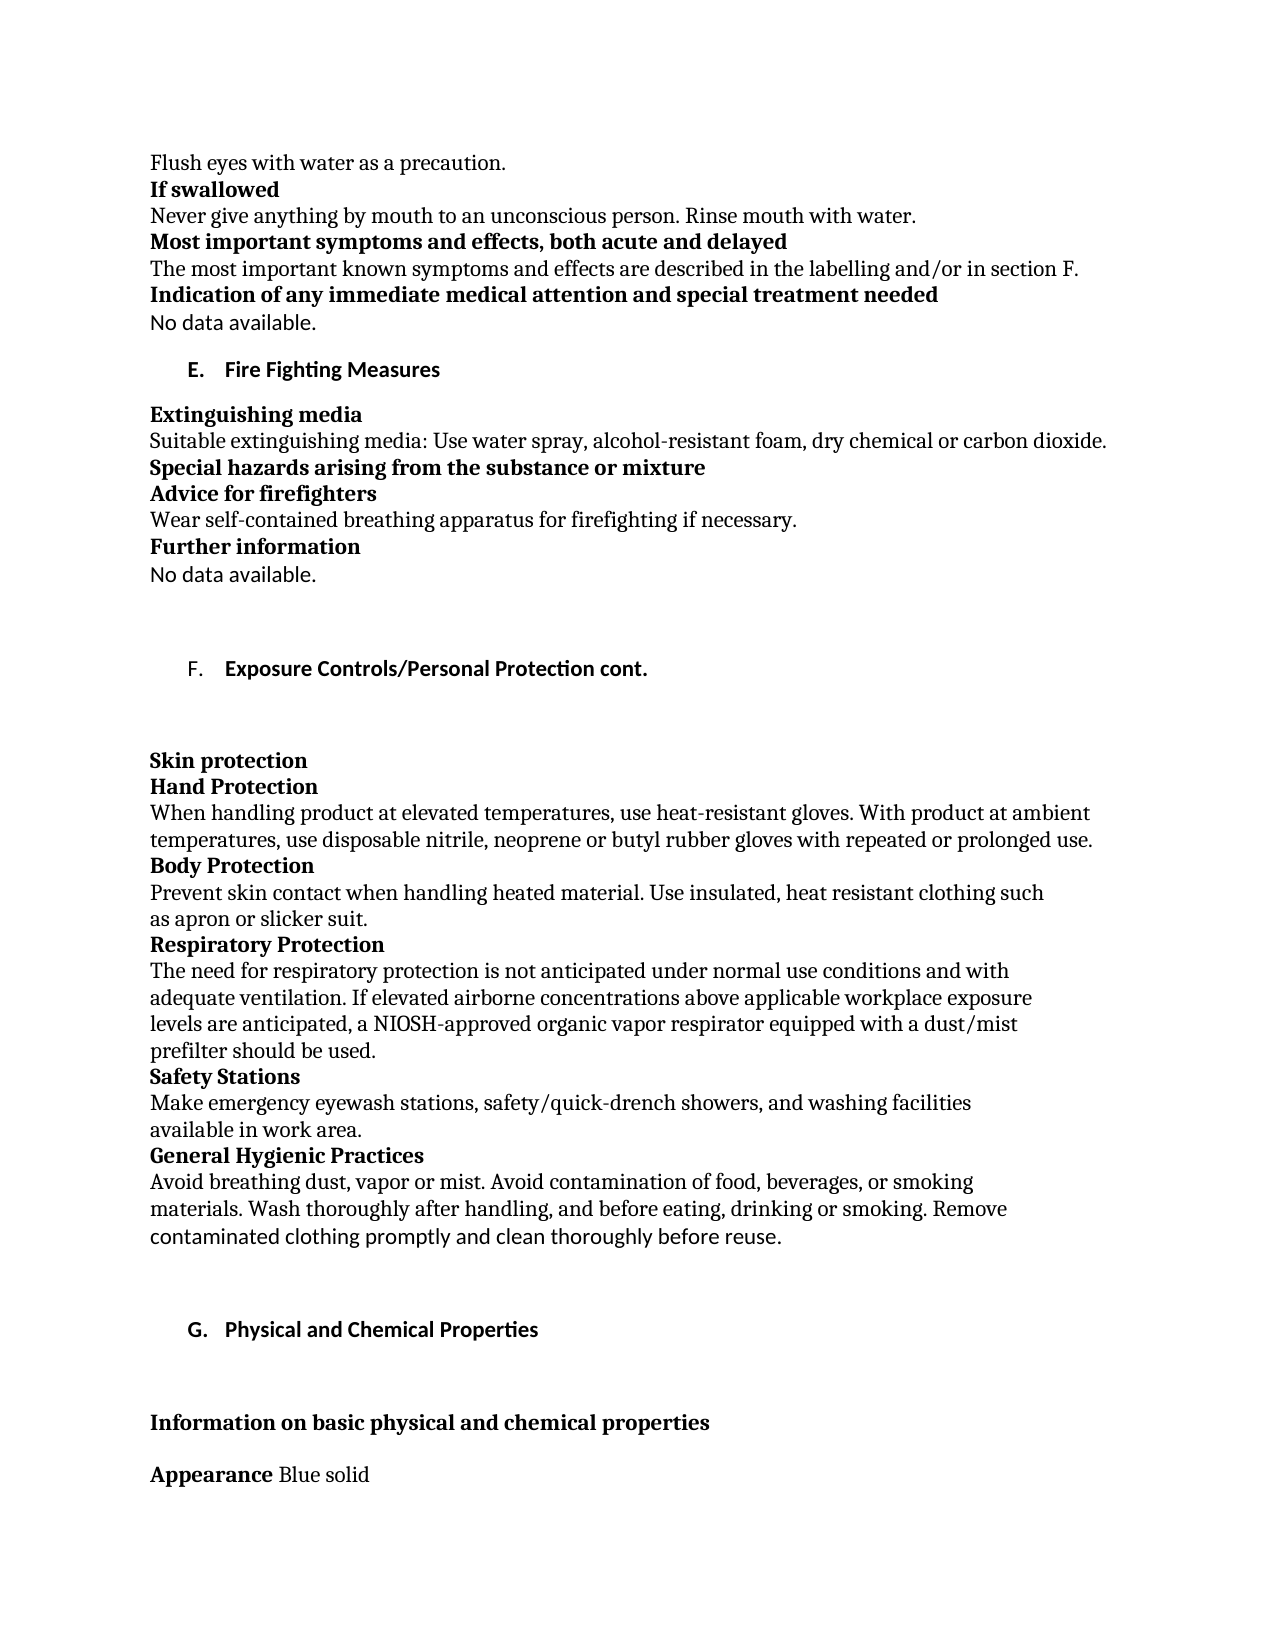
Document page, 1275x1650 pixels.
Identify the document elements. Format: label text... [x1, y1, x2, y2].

text contaminated clothing promptly and clean thoroughly before reuse. [150, 1222, 1125, 1250]
text Further information [150, 534, 1125, 560]
text When handling product at elevated temperatures, use heat-resistant gloves. With product at ambient temperatures, use disposable nitrile, neoprene or butyl rubber gloves with repeated or prolonged use. [150, 800, 1125, 853]
text Indication of any immediate medical attention and special treatment needed [150, 282, 1125, 308]
text prefilter should be used. [150, 1037, 1125, 1064]
text Safety Stations [150, 1064, 1125, 1090]
text Appearance Blue solid [150, 1462, 1125, 1488]
text Advice for firefighters [150, 481, 1125, 507]
text Flush eyes with water as a precaution. [150, 150, 1125, 176]
text The most important known symptoms and effects are described in the labelling and/or in section F. [150, 255, 1125, 282]
text No data available. [150, 560, 1125, 588]
text Make emergency eyewash stations, safety/quick-drench showers, and washing facilities [150, 1090, 1125, 1116]
text The need for respiratory protection is not anticipated under normal use conditions and with [150, 958, 1125, 985]
text Skin protection [150, 747, 1125, 774]
text Extinguishing media [150, 402, 1125, 428]
text available in work area. [150, 1116, 1125, 1143]
text Prevent skin contact when handling heated material. Use insulated, heat resistant clothing such [150, 879, 1125, 906]
text If swallowed [150, 176, 1125, 203]
text Suitable extinguishing media: Use water spray, alcohol-resistant foam, dry chemical or carbon dioxide. [150, 428, 1125, 454]
text Special hazards arising from the substance or mixture [150, 454, 1125, 481]
text General Hygienic Practices [150, 1143, 1125, 1169]
list Fire Fighting Measures [187, 355, 1125, 383]
text Wear self-contained breathing apparatus for firefighting if necessary. [150, 507, 1125, 534]
text Information on basic physical and chemical properties [150, 1409, 1125, 1436]
text Respiratory Protection [150, 932, 1125, 958]
text levels are anticipated, a NIOSH-approved organic vapor respirator equipped with a dust/mist [150, 1011, 1125, 1037]
text No data available. [150, 308, 1125, 336]
text adequate ventilation. If elevated airborne concentrations above applicable workplace exposure [150, 985, 1125, 1011]
list Exposure Controls/Personal Protection cont. [187, 654, 1125, 682]
text Most important symptoms and effects, both acute and delayed [150, 229, 1125, 255]
text materials. Wash thoroughly after handling, and before eating, drinking or smoking. Remove [150, 1196, 1125, 1222]
text Body Protection [150, 853, 1125, 879]
text Hand Protection [150, 774, 1125, 800]
text Never give anything by mouth to an unconscious person. Rinse mouth with water. [150, 203, 1125, 229]
list Physical and Chemical Properties [187, 1316, 1125, 1344]
text as apron or slicker suit. [150, 906, 1125, 932]
text Avoid breathing dust, vapor or mist. Avoid contamination of food, beverages, or smoking [150, 1169, 1125, 1196]
